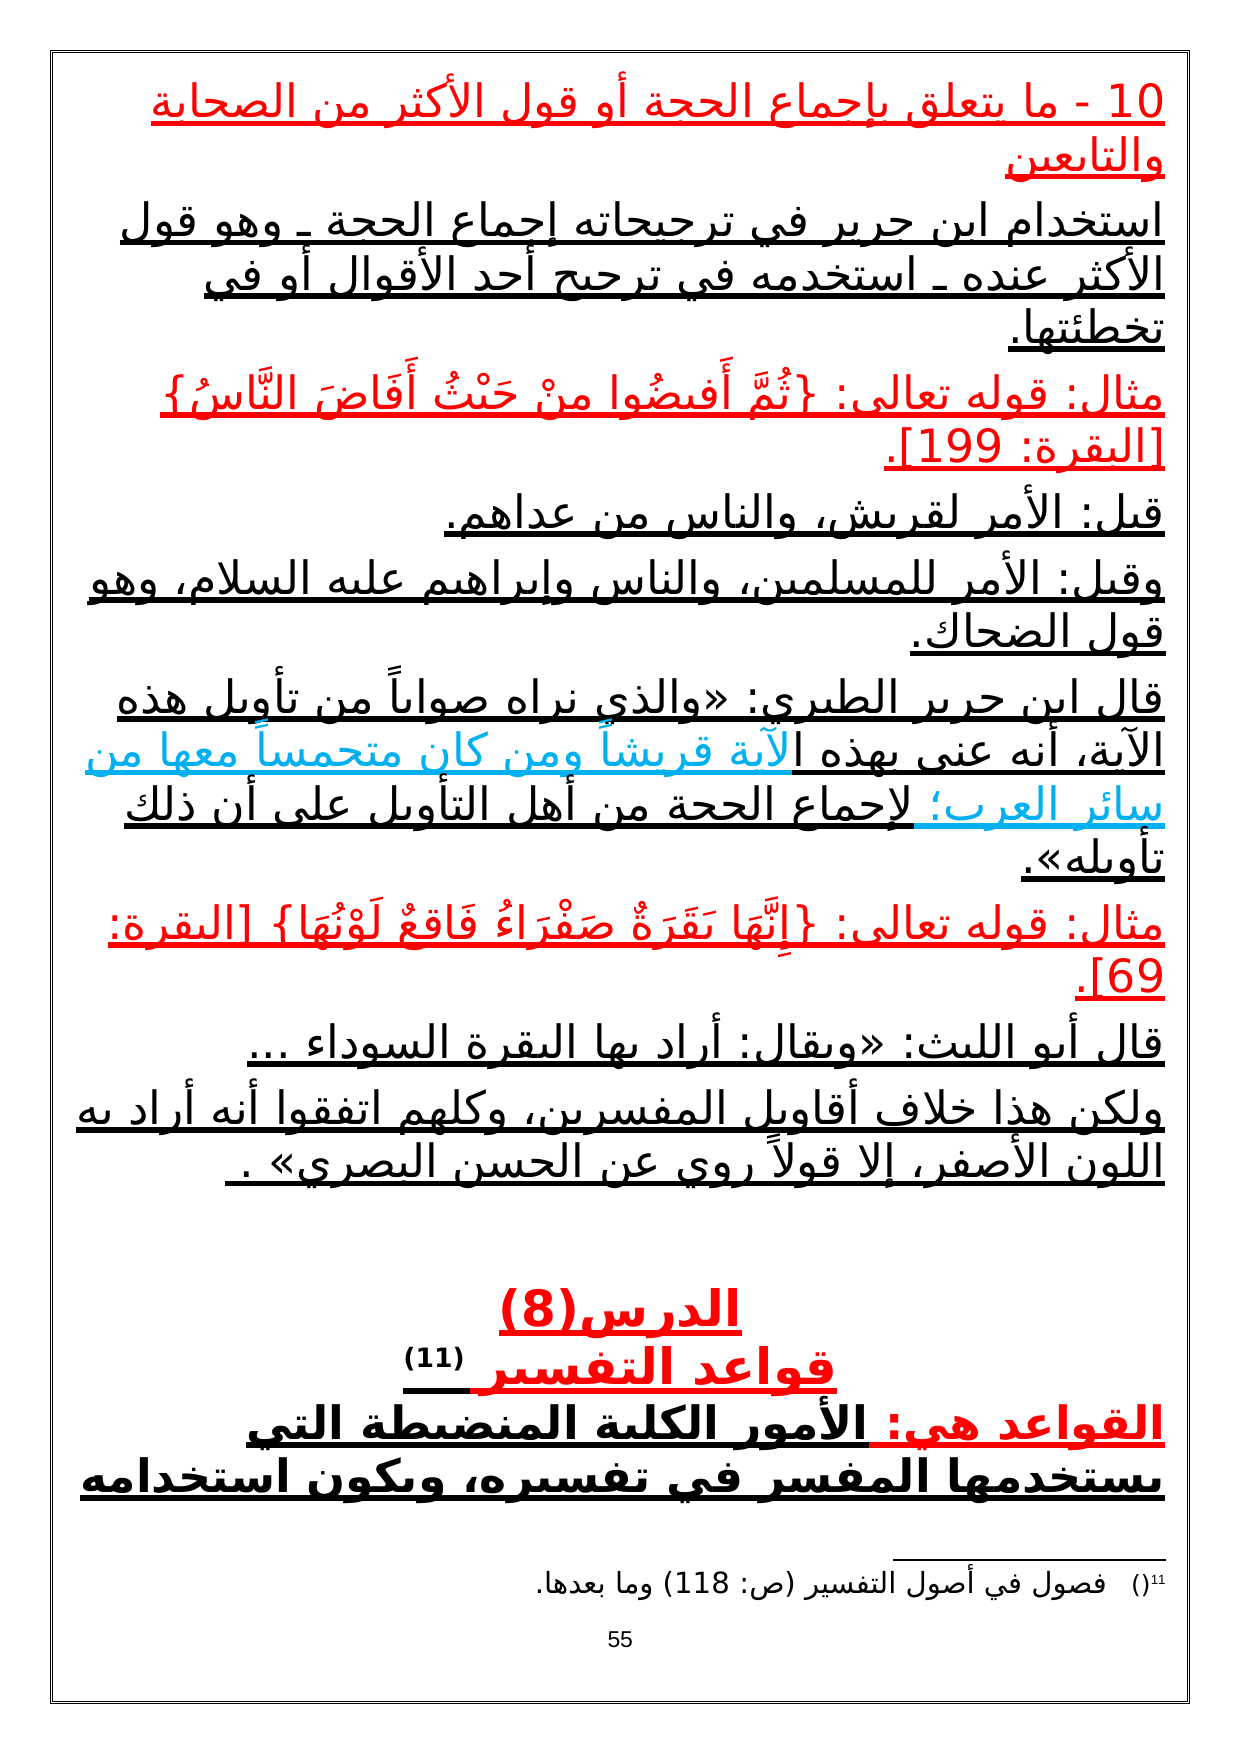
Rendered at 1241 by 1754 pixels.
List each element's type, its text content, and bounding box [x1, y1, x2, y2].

text قواعد التفسير () [75, 1338, 1165, 1397]
text 10 - ما يتعلق بإجماع الحجة أو قول الأكثر من الصحابة والتابعين [75, 75, 1165, 182]
text قال أبو الليث: «ويقال: أراد بها البقرة السوداء ... [75, 1016, 1165, 1069]
text وقيل: الأمر للمسلمين، والناس وإبراهيم عليه السلام، وهو قول الضحاك. [75, 552, 1165, 658]
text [75, 1397, 1165, 1503]
text استخدام ابن جرير في ترجيحاته إجماع الحجة ـ وهو قول الأكثر عنده ـ استخدمه في ترجيح أحد الأقوال أو في تخطئتها. [75, 194, 1165, 354]
text مثال: قوله تعالى: {ثُمَّ أَفِيضُوا مِنْ حَيْثُ أَفَاضَ النَّاسُ} [البقرة: 199]. [75, 367, 1165, 473]
text الدرس(8) [75, 1280, 1165, 1338]
text ولكن هذا خلاف أقاويل المفسرين، وكلهم اتفقوا أنه أراد به اللون الأصفر، إلا قولاً روي عن الحسن البصري» . [75, 1082, 1165, 1188]
text قال ابن جرير الطبري: «والذي نراه صواباً من تأويل هذه الآية، أنه عنى بهذه الآية قريشاً ومن كان متحمساً معها من سائر العرب؛ لإجماع الحجة من أهل التأويل على أن ذلك تأويله». [75, 671, 1165, 884]
text مثال: قوله تعالى: {إِنَّهَا بَقَرَةٌ صَفْرَاءُ فَاقِعٌ لَوْنُهَا} [البقرة: 69]. [75, 897, 1165, 1003]
text قيل: الأمر لقريش، والناس من عداهم. [75, 486, 1165, 539]
